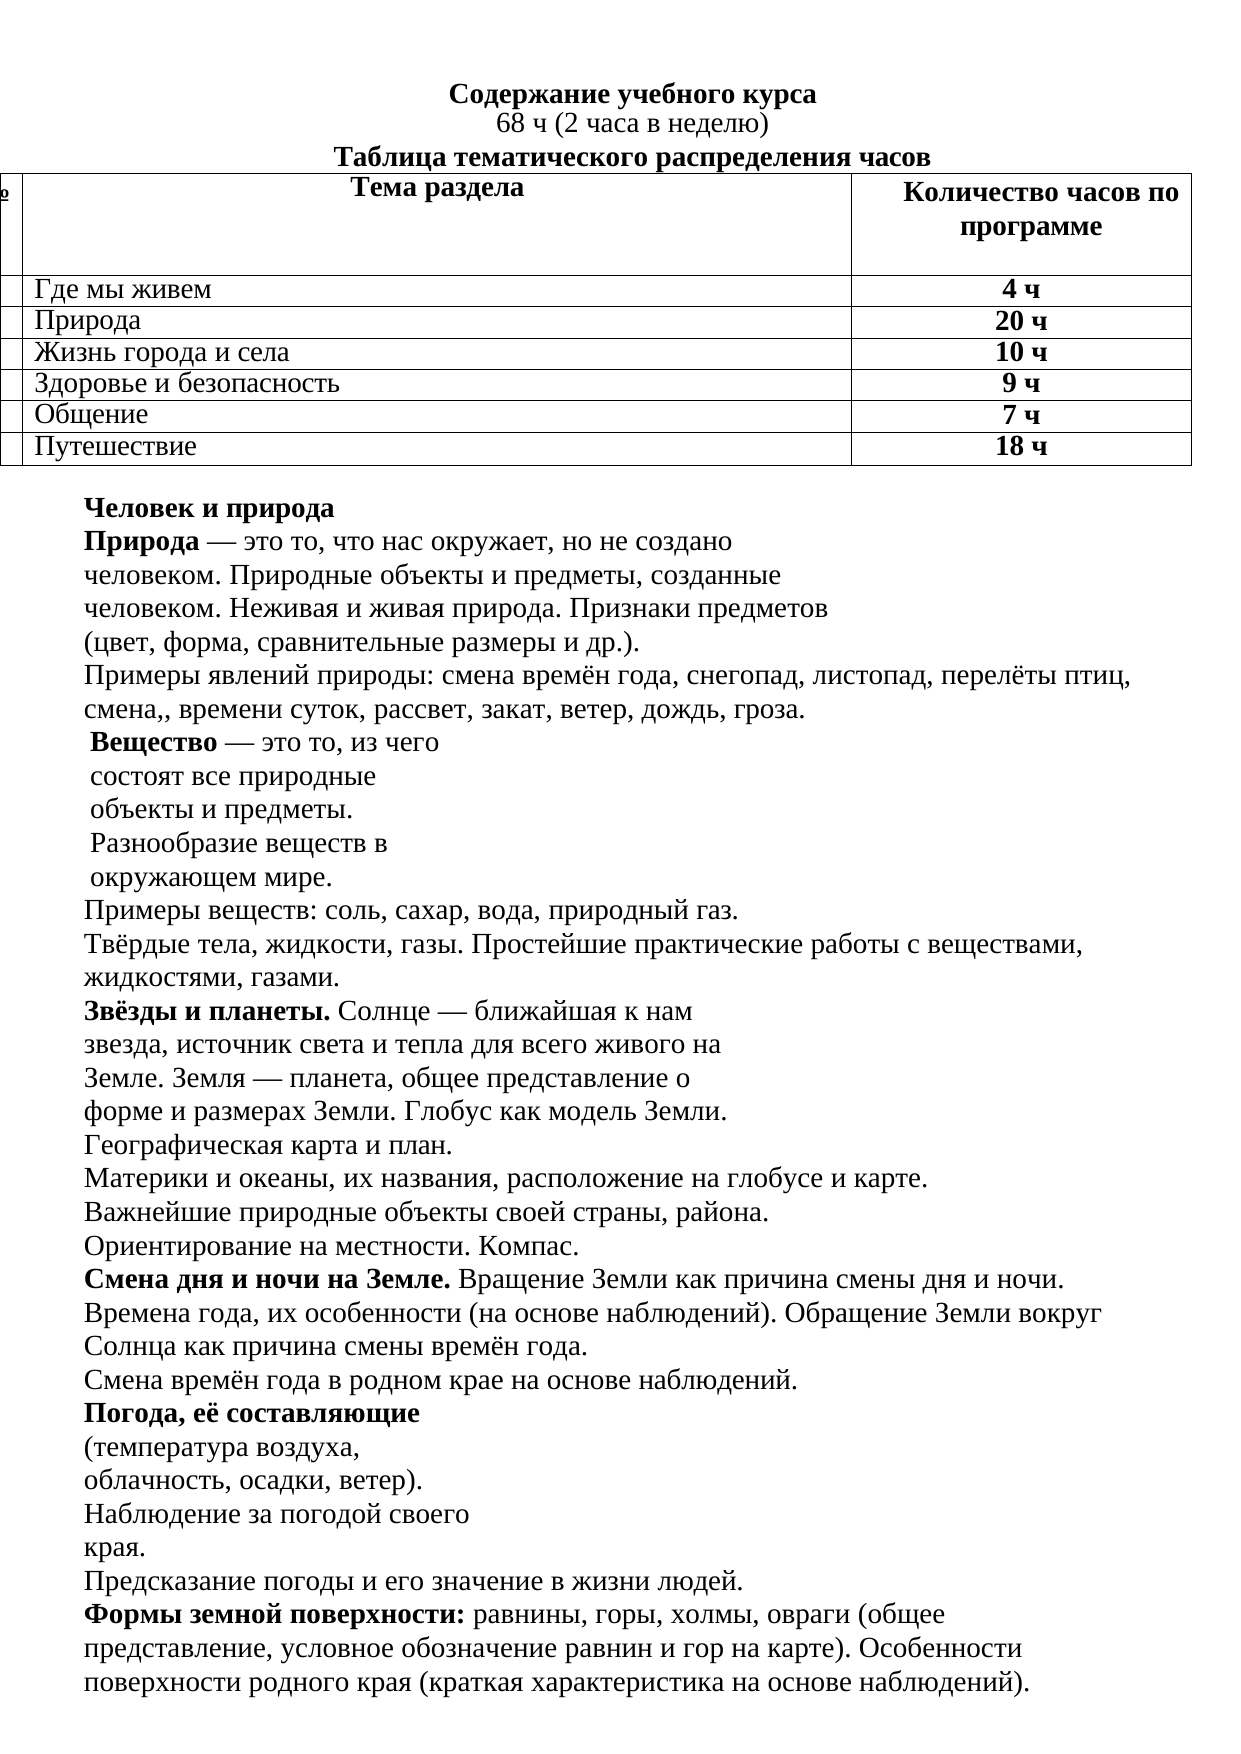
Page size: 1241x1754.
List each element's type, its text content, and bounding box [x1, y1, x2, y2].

table_cell 5 [1, 401, 22, 432]
text Предсказание погоды и его значение в жизни людей. [84, 1563, 1196, 1597]
table_cell Природа [23, 307, 851, 338]
table_cell Жизнь города и села [23, 339, 851, 369]
text Природа — это то, что нас окружает, но не создано человеком. Природные объекты и предметы, созданные человеком. Неживая и живая природа. Признаки предметов (цвет, форма, сравнительные размеры и др.). [84, 523, 872, 657]
table_cell 4 [1, 370, 22, 400]
subtitle Содержание учебного курса [148, 77, 1117, 110]
table_cell 1 [1, 276, 22, 306]
table_cell 18 ч [852, 433, 1191, 465]
subtitle Таблица тематического распределения часов [148, 139, 1117, 173]
text Материки и океаны, их названия, расположение на глобусе и карте. Важнейшие природные объекты своей страны, района. Ориентирование на местности. Компас. [84, 1161, 939, 1261]
text 68 ч (2 часа в неделю) [148, 110, 1117, 138]
table_cell Путешествие [23, 433, 851, 465]
table_cell 20 ч [852, 307, 1191, 338]
text Твёрдые тела, жидкости, газы. Простейшие практические работы с веществами, жидкостями, газами. [84, 926, 1196, 993]
table_cell Общение [23, 401, 851, 432]
table_cell 9 ч [852, 370, 1191, 400]
text Погода, её составляющие (температура воздуха, облачность, осадки, ветер). Наблюдение за погодой своего края. [84, 1395, 479, 1563]
text Человек и природа [84, 495, 1196, 523]
table_cell Здоровье и безопасность [23, 370, 851, 400]
table_cell 7 ч [852, 401, 1191, 432]
text Вещество — это то, из чего состоят все природные объекты и предметы. Разнообразие веществ в окружающем мире. [90, 724, 479, 892]
text Географическая карта и план. [84, 1127, 1196, 1161]
text Примеры явлений природы: смена времён года, снегопад, листопад, перелёты птиц, смена,, времени суток, рассвет, закат, ветер, дождь, гроза. [84, 657, 1196, 724]
table_header Количество часов по программе [852, 174, 1191, 275]
table_cell 6 [1, 433, 22, 465]
text Формы земной поверхности: равнины, горы, холмы, овраги (общее представление, условное обозначение равнин и гор на карте). Особенности поверхности родного края (краткая характеристика на основе наблюдений). [84, 1597, 1045, 1697]
table_cell Где мы живем [23, 276, 851, 306]
table_header Тема раздела [23, 174, 851, 275]
table_cell 3 [1, 339, 22, 369]
text Звёзды и планеты. Солнце — ближайшая к нам звезда, источник света и тепла для всего живого на Земле. Земля — планета, общее представление о форме и размерах Земли. Глобус как модель Земли. [84, 993, 737, 1127]
text Смена дня и ночи на Земле. Вращение Земли как причина смены дня и ночи. Времена года, их особенности (на основе наблюдений). Обращение Земли вокруг Солнца как причина смены времён года. [84, 1261, 1115, 1362]
text Примеры веществ: соль, сахар, вода, природный газ. [84, 892, 1196, 926]
table_header № п/п [1, 174, 22, 275]
table_cell 10 ч [852, 339, 1191, 369]
table_cell 2 [1, 307, 22, 338]
table_cell 4 ч [852, 276, 1191, 306]
text Смена времён года в родном крае на основе наблюдений. [84, 1362, 1196, 1395]
